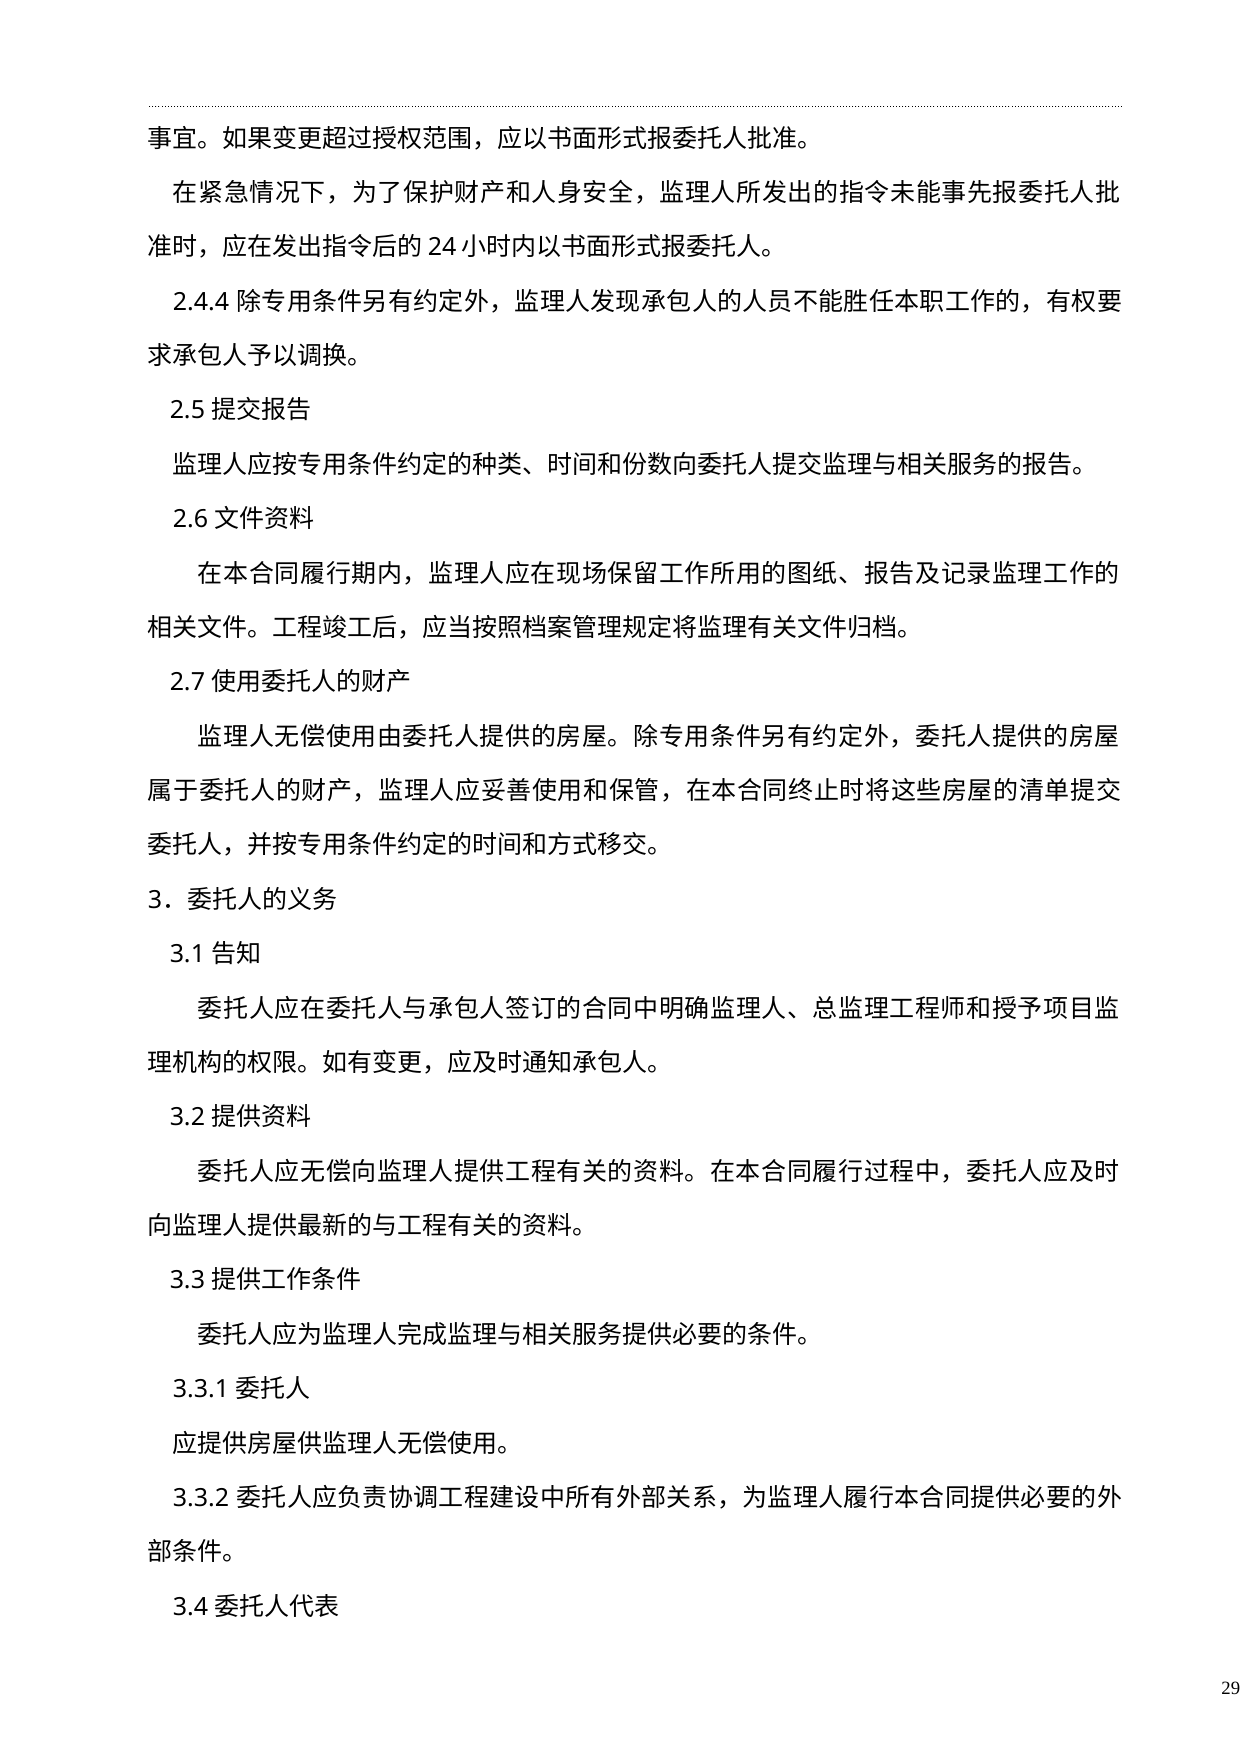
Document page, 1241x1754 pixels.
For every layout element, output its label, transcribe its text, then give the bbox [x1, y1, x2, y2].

text 3．委托人的义务 [148, 879, 1122, 916]
text 委托人应负责协调工程建设中所有外部关系，为监理人履行本合同提供必要的外部条件。 [148, 1477, 1122, 1568]
text 2.6 文件资料 [148, 499, 1122, 535]
text 除专用条件另有约定外，监理人发现承包人的人员不能胜任本职工作的，有权要求承包人予以调换。 [148, 281, 1122, 372]
text 监理人应按专用条件约定的种类、时间和份数向委托人提交监理与相关服务的报告。 [148, 444, 1122, 481]
text 3.1 告知 [169, 934, 1122, 970]
text 2.5 提交报告 [169, 390, 1122, 426]
text 在紧急情况下，为了保护财产和人身安全，监理人所发出的指令未能事先报委托人批准时，应在发出指令后的24小时内以书面形式报委托人。 [148, 172, 1122, 263]
text 监理人无偿使用由委托人提供的房屋。除专用条件另有约定外，委托人提供的房屋属于委托人的财产，监理人应妥善使用和保管，在本合同终止时将这些房屋的清单提交委托人，并按专用条件约定的时间和方式移交。 [148, 716, 1122, 861]
text 在本合同履行期内，监理人应在现场保留工作所用的图纸、报告及记录监理工作的相关文件。工程竣工后，应当按照档案管理规定将监理有关文件归档。 [148, 553, 1122, 644]
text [148, 118, 1122, 154]
text 委托人应无偿向监理人提供工程有关的资料。在本合同履行过程中，委托人应及时向监理人提供最新的与工程有关的资料。 [148, 1151, 1122, 1242]
text 委托人应在委托人与承包人签订的合同中明确监理人、总监理工程师和授予项目监理机构的权限。如有变更，应及时通知承包人。 [148, 988, 1122, 1079]
text 委托人应为监理人完成监理与相关服务提供必要的条件。 [148, 1314, 1122, 1351]
text 3.4 委托人代表 [148, 1586, 1122, 1622]
text 应提供房屋供监理人无偿使用。 [148, 1423, 1122, 1459]
text 3.2 提供资料 [169, 1097, 1122, 1133]
text 3.3 提供工作条件 [169, 1260, 1122, 1296]
text 2.7 使用委托人的财产 [169, 662, 1122, 698]
text 委托人 [148, 1369, 1122, 1405]
